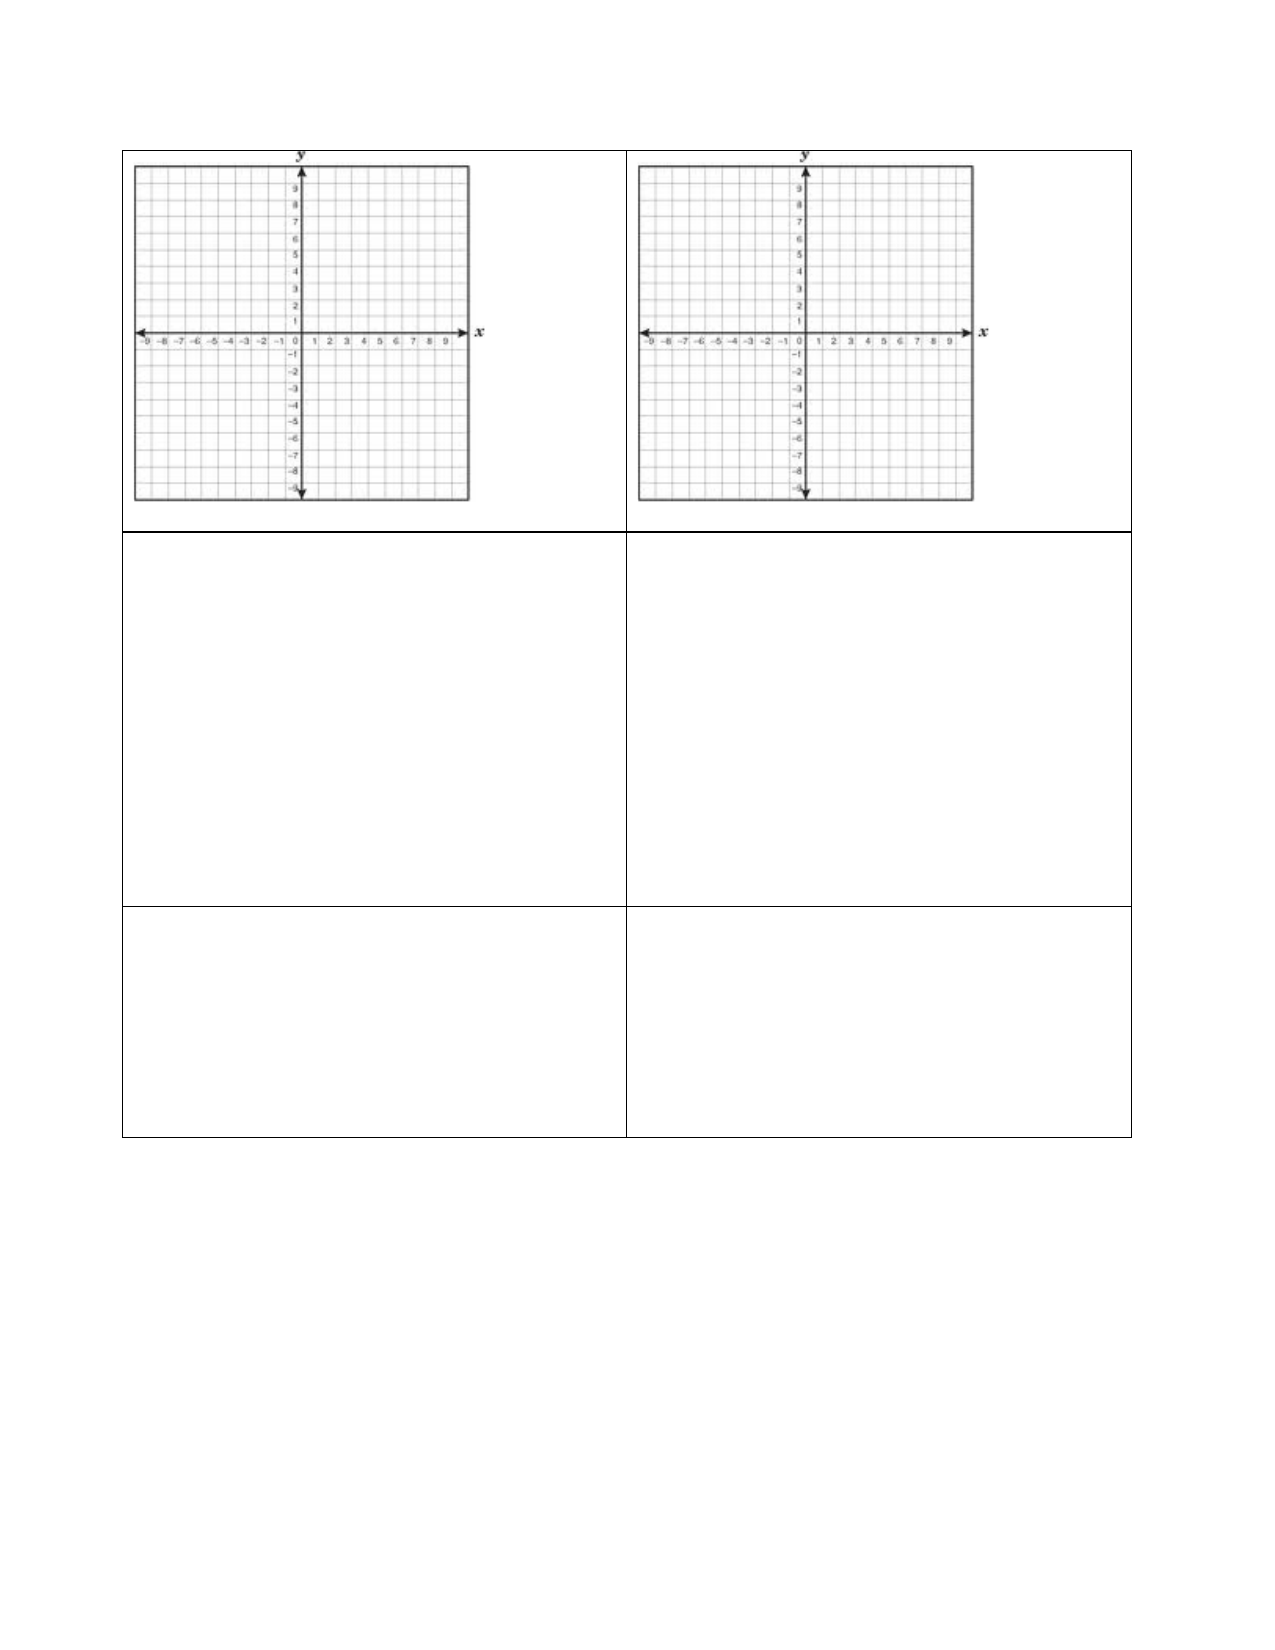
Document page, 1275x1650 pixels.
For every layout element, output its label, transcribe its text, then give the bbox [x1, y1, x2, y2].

table_cell [627, 533, 1131, 906]
table_cell [627, 907, 1131, 1137]
table_cell [123, 907, 626, 1137]
picture [133, 151, 485, 503]
table_cell [123, 533, 626, 906]
picture [637, 151, 990, 503]
table_cell 8. [627, 151, 1131, 531]
table_cell 7. [123, 151, 626, 531]
